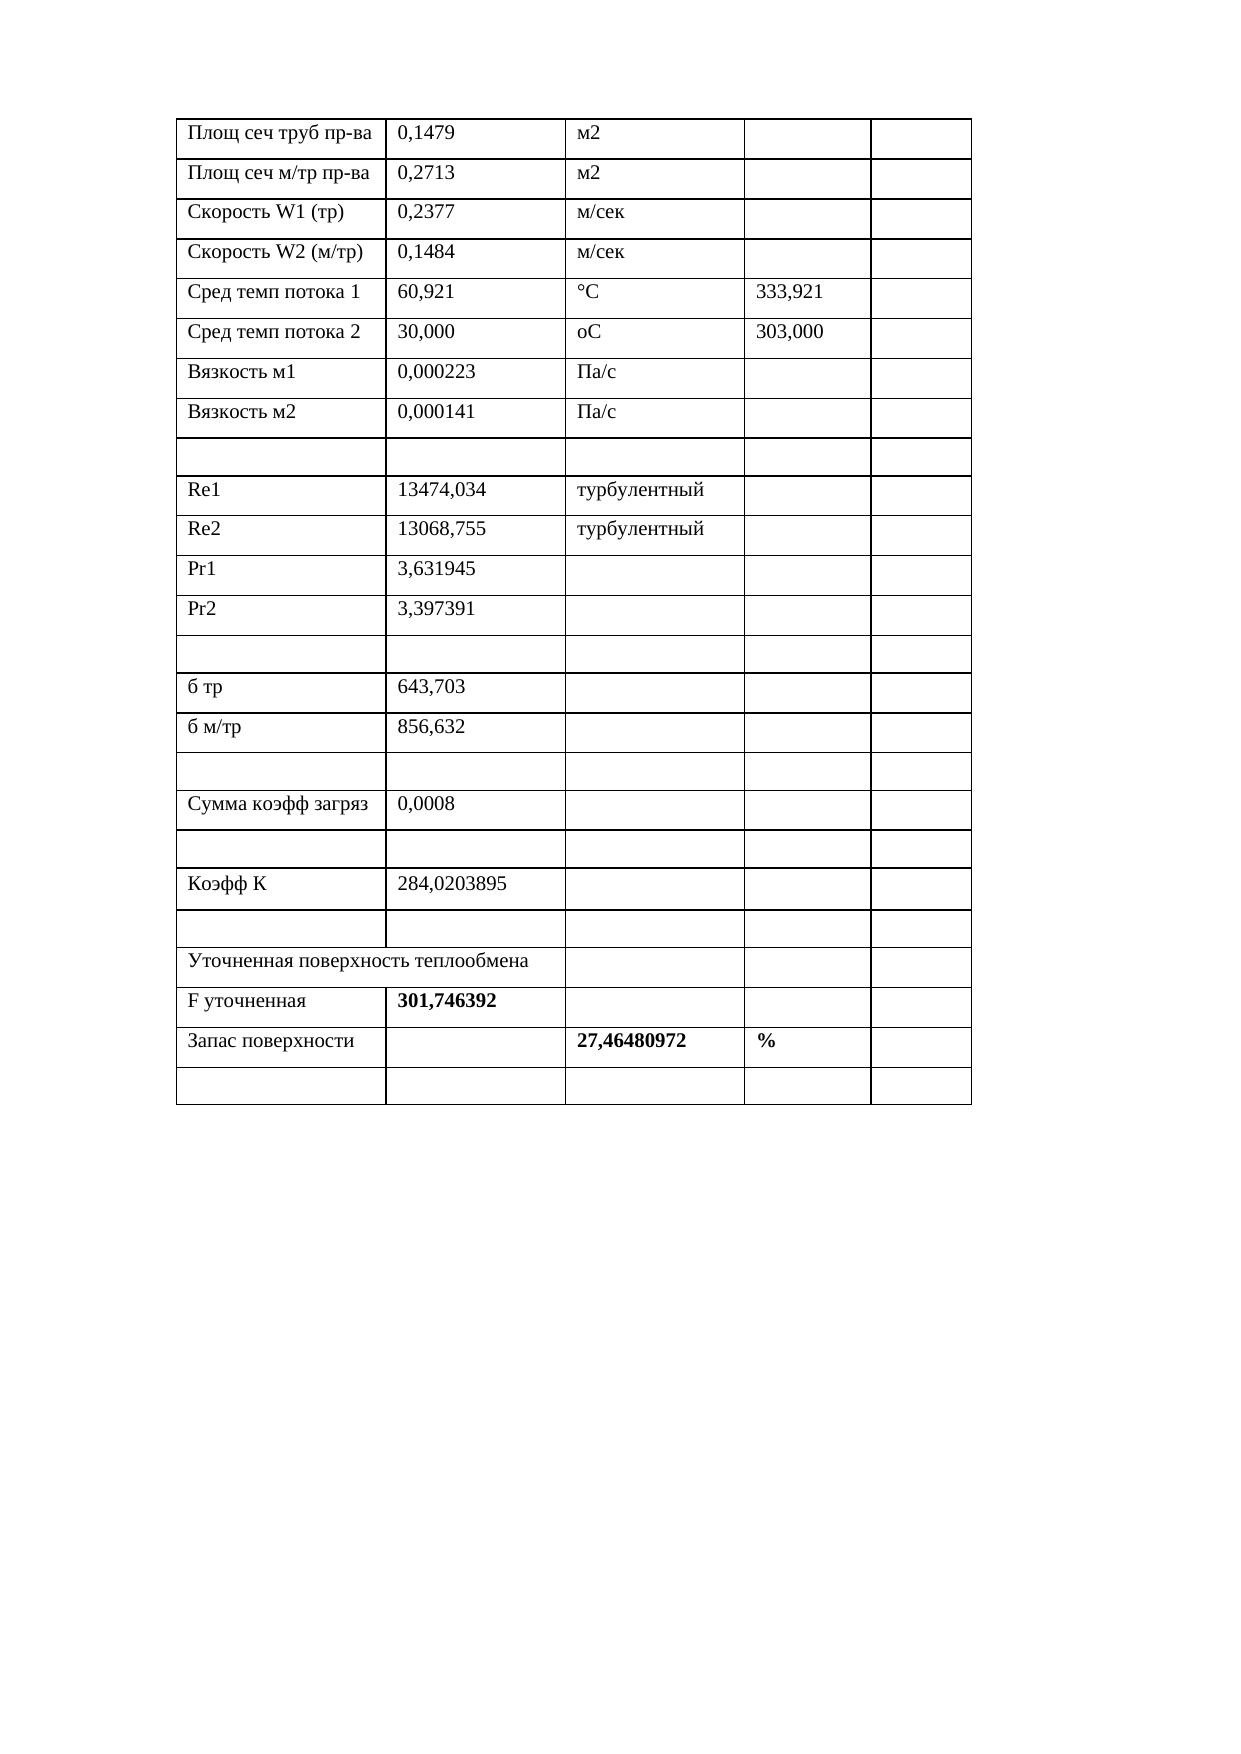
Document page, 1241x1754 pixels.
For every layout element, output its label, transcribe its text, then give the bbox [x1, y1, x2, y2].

table_cell турбулентный [566, 516, 744, 555]
table_cell Сумма коэфф загряз [177, 791, 385, 829]
table_cell [566, 753, 744, 789]
table_cell % [745, 1028, 870, 1066]
table_cell [745, 477, 870, 515]
table_cell [566, 596, 744, 634]
table_cell Па/с [566, 399, 744, 437]
table_cell 13474,034 [387, 477, 565, 515]
table_cell [566, 674, 744, 712]
table_cell 333,921 [745, 279, 870, 318]
table_cell [566, 636, 744, 672]
table_cell [745, 120, 870, 158]
table_cell 30,000 [387, 319, 565, 357]
table_cell Уточненная поверхность теплообмена [177, 948, 565, 987]
table_cell [177, 636, 385, 672]
table_cell Вязкость м1 [177, 359, 385, 397]
table_cell 643,703 [387, 674, 565, 712]
table_cell [566, 714, 744, 752]
table_cell [177, 753, 385, 789]
table_cell 0,1479 [387, 120, 565, 158]
table_cell [872, 714, 971, 752]
table_cell [872, 516, 971, 555]
table_cell Re2 [177, 516, 385, 555]
table_cell 0,2377 [387, 200, 565, 238]
table_cell [177, 831, 385, 867]
table_cell 0,000223 [387, 359, 565, 397]
table_cell [177, 1068, 385, 1104]
table_cell [566, 1068, 744, 1104]
table_cell [872, 200, 971, 238]
table_cell [872, 636, 971, 672]
table_cell [745, 911, 870, 947]
table_cell [745, 636, 870, 672]
table_cell м2 [566, 120, 744, 158]
table_cell Па/с [566, 359, 744, 397]
table_cell [566, 556, 744, 594]
table_cell [745, 200, 870, 238]
table_cell [177, 911, 385, 947]
table_cell Площ сеч м/тр пр-ва [177, 160, 385, 198]
table_cell Сред темп потока 1 [177, 279, 385, 318]
table_cell [872, 319, 971, 357]
table_cell [872, 160, 971, 198]
table_cell Pr1 [177, 556, 385, 594]
table_cell Скорость W1 (тр) [177, 200, 385, 238]
table_cell [745, 556, 870, 594]
table_cell 3,631945 [387, 556, 565, 594]
table_cell [745, 948, 870, 987]
table_cell 27,46480972 [566, 1028, 744, 1066]
table_cell [872, 477, 971, 515]
table_cell [566, 791, 744, 829]
table_cell 60,921 [387, 279, 565, 318]
table_cell [387, 1068, 565, 1104]
table_cell 284,0203895 [387, 869, 565, 909]
table_cell 0,0008 [387, 791, 565, 829]
table_cell [872, 948, 971, 987]
table_cell [745, 516, 870, 555]
table_cell м/сек [566, 200, 744, 238]
table_cell [745, 869, 870, 909]
table_cell °С [566, 279, 744, 318]
table_cell [745, 160, 870, 198]
table_cell турбулентный [566, 477, 744, 515]
table_cell м2 [566, 160, 744, 198]
table_cell [387, 439, 565, 475]
table_cell [745, 240, 870, 278]
table_cell [566, 911, 744, 947]
table_cell [566, 439, 744, 475]
table_cell 13068,755 [387, 516, 565, 555]
table_cell оС [566, 319, 744, 357]
table_cell [387, 1028, 565, 1066]
table_cell [872, 120, 971, 158]
table_cell [872, 753, 971, 789]
table_cell 303,000 [745, 319, 870, 357]
table_cell Re1 [177, 477, 385, 515]
table_cell [745, 831, 870, 867]
table_cell [177, 439, 385, 475]
table_cell [872, 1068, 971, 1104]
table_cell Коэфф К [177, 869, 385, 909]
table_cell [745, 714, 870, 752]
table_cell [745, 596, 870, 634]
table_cell [872, 596, 971, 634]
table_cell [566, 948, 744, 987]
table_cell 0,2713 [387, 160, 565, 198]
table_cell [872, 399, 971, 437]
table_cell м/сек [566, 240, 744, 278]
table_cell [872, 240, 971, 278]
table_cell [745, 359, 870, 397]
table_cell 3,397391 [387, 596, 565, 634]
table_cell [872, 674, 971, 712]
table_cell [872, 869, 971, 909]
table_cell [872, 791, 971, 829]
table_cell [872, 1028, 971, 1066]
table_cell [745, 988, 870, 1027]
table_cell [387, 636, 565, 672]
table_cell [872, 831, 971, 867]
table_cell б м/тр [177, 714, 385, 752]
table_cell [387, 911, 565, 947]
table_cell 856,632 [387, 714, 565, 752]
table_cell [872, 556, 971, 594]
table_cell [872, 359, 971, 397]
table_cell [872, 279, 971, 318]
table_cell Запас поверхности [177, 1028, 385, 1066]
table_cell 0,1484 [387, 240, 565, 278]
table_cell [872, 439, 971, 475]
table_cell 301,746392 [387, 988, 565, 1027]
table_cell [387, 753, 565, 789]
table_cell [387, 831, 565, 867]
table_cell [745, 1068, 870, 1104]
table_cell Сред темп потока 2 [177, 319, 385, 357]
table_cell [872, 911, 971, 947]
table_cell Вязкость м2 [177, 399, 385, 437]
table_cell [745, 399, 870, 437]
table_cell [745, 791, 870, 829]
table_cell [745, 753, 870, 789]
table_cell 0,000141 [387, 399, 565, 437]
table_cell [566, 831, 744, 867]
table_cell Площ сеч труб пр-ва [177, 120, 385, 158]
table_cell [872, 988, 971, 1027]
table_cell [566, 869, 744, 909]
table_cell б тр [177, 674, 385, 712]
table_cell Pr2 [177, 596, 385, 634]
table_cell F уточненная [177, 988, 385, 1027]
table_cell Скорость W2 (м/тр) [177, 240, 385, 278]
table_cell [745, 439, 870, 475]
table_cell [566, 988, 744, 1027]
table_cell [745, 674, 870, 712]
